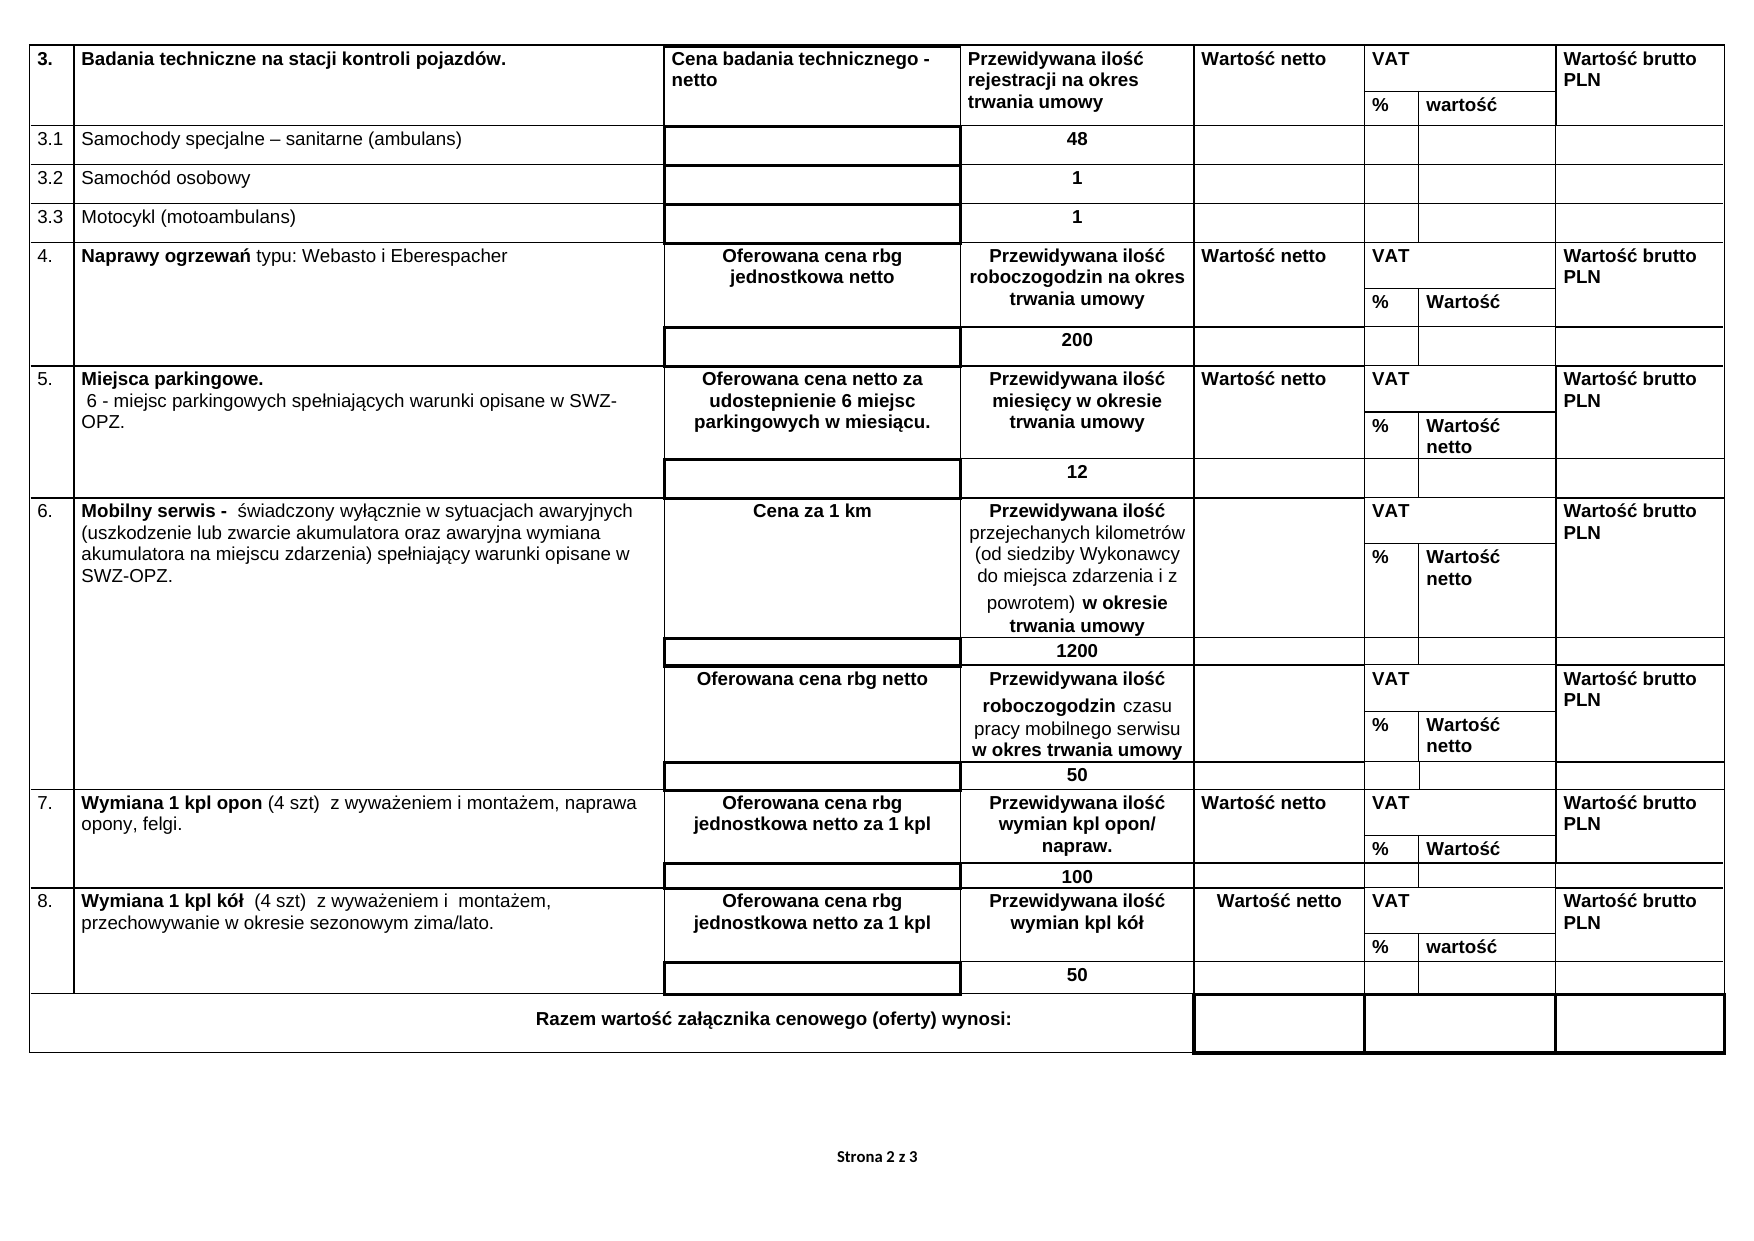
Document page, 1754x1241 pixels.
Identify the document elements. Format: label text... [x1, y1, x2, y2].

table_cell [1557, 763, 1724, 788]
table_cell [666, 206, 959, 242]
table_cell [1419, 459, 1555, 497]
table_cell Miejsca parkingowe. 6 - miejsc parkingowych spełniających warunki opisane w SWZ-OPZ. [75, 367, 664, 497]
table_cell % [1365, 836, 1418, 862]
table_cell [666, 640, 959, 664]
table_cell Przewidywana ilość roboczogodzin czasu pracy mobilnego serwisu w okres trwania umowy [961, 666, 1193, 761]
table_cell Oferowana cena rbg jednostkowa netto za 1 kpl [665, 792, 960, 862]
table_cell 48 [962, 126, 1193, 164]
table_header Badania techniczne na stacji kontroli pojazdów. [75, 46, 663, 125]
table_cell 6. [30, 498, 73, 788]
table_cell wartość [1419, 934, 1555, 961]
table_cell % [1365, 413, 1418, 458]
table_cell Wartość [1419, 289, 1555, 326]
table_cell 1200 [962, 638, 1193, 664]
table_cell 1 [962, 204, 1193, 242]
table_cell 1 [962, 165, 1193, 203]
table_cell Oferowana cena rbg jednostkowa netto za 1 kpl [665, 890, 960, 961]
table_cell % [1365, 544, 1418, 637]
table_cell [1419, 638, 1555, 664]
table_cell Przewidywana ilość wymian kpl kół [961, 889, 1193, 961]
table_cell [1195, 864, 1364, 887]
table_cell [1195, 499, 1364, 637]
table_cell 4. [30, 243, 73, 365]
table_header 3. [30, 46, 73, 125]
table_cell Wartość brutto PLN [1556, 242, 1724, 326]
table_cell Wartość netto [1195, 889, 1364, 961]
table_cell Wartość netto [1195, 243, 1364, 326]
table_cell [666, 461, 959, 497]
table_cell [1195, 165, 1364, 203]
table_cell Wartość brutto PLN [1557, 790, 1724, 862]
table_cell % [1365, 92, 1418, 125]
table_cell [1365, 126, 1418, 164]
table_cell [1557, 638, 1724, 664]
table_cell Naprawy ogrzewań typu: Webasto i Eberespacher [75, 243, 664, 365]
table_cell 100 [962, 864, 1193, 887]
table_header VAT [1365, 46, 1555, 91]
table_cell [1365, 204, 1418, 242]
table_cell VAT [1365, 366, 1555, 411]
table_cell Wartość [1419, 836, 1555, 862]
table_cell Przewidywana ilość wymian kpl opon/ napraw. [961, 790, 1193, 862]
table_cell % [1365, 712, 1418, 761]
table_cell [1556, 125, 1724, 164]
table_cell VAT [1365, 243, 1555, 288]
table_cell Mobilny serwis - świadczony wyłącznie w sytuacjach awaryjnych (uszkodzenie lub zwarcie akumulatora oraz awaryjna wymiana akumulatora na miejscu zdarzenia) spełniający warunki opisane w SWZ-OPZ. [75, 499, 664, 788]
table_cell [1365, 762, 1419, 788]
table_cell Przewidywana ilość roboczogodzin na okres trwania umowy [961, 243, 1193, 326]
table_cell Wartość brutto PLN [1557, 666, 1724, 761]
table_cell 12 [962, 459, 1193, 497]
table_header Wartość brutto PLN [1557, 46, 1724, 125]
table_cell VAT [1365, 888, 1555, 933]
table_cell [1419, 165, 1555, 203]
table_cell [666, 964, 959, 993]
table_cell 50 [962, 962, 1193, 993]
table_cell [1195, 328, 1364, 365]
table_cell [1419, 204, 1555, 242]
table_cell % [1365, 934, 1418, 961]
table_cell 3.3 [30, 204, 73, 242]
table_cell Wartość brutto PLN [1556, 887, 1724, 961]
table_cell [1365, 459, 1418, 497]
table_cell 7. [30, 790, 73, 887]
table_header Wartość netto [1195, 46, 1364, 125]
table_cell [1419, 327, 1555, 365]
table_cell 3.1 [30, 126, 73, 164]
table_cell [1195, 763, 1364, 788]
table_cell Wartość netto [1419, 544, 1555, 637]
table_cell [1365, 165, 1418, 203]
table_cell Wartość netto [1419, 712, 1555, 761]
table_cell VAT [1365, 498, 1555, 543]
table_cell Cena za 1 km [665, 500, 960, 637]
table_cell 5. [30, 366, 73, 497]
table_cell [1195, 666, 1364, 761]
table_cell Wartość brutto PLN [1557, 499, 1724, 637]
table_cell Motocykl (motoambulans) [75, 204, 663, 242]
table_cell Wymiana 1 kpl kół (4 szt) z wyważeniem i montażem, przechowywanie w okresie sezonowym zima/lato. [75, 889, 664, 993]
table_cell Oferowana cena rbg netto [665, 668, 960, 761]
table_cell [1419, 126, 1555, 164]
table_cell [1419, 962, 1555, 993]
table_cell [1556, 164, 1724, 203]
table_cell [1556, 961, 1724, 993]
table_cell [1195, 962, 1364, 993]
table_cell 200 [962, 328, 1193, 365]
table_cell [666, 329, 959, 365]
table_cell [1420, 762, 1555, 788]
table_cell [1365, 864, 1418, 887]
table_cell Wartość netto [1419, 413, 1555, 458]
table_cell Wartość netto [1195, 790, 1364, 862]
table_cell % [1365, 289, 1418, 326]
table_cell Wartość brutto PLN [1557, 365, 1724, 458]
table_cell [1556, 326, 1724, 365]
table_cell [666, 764, 959, 788]
table_cell [1365, 638, 1418, 664]
table_cell [1556, 862, 1724, 887]
table_cell 8. [30, 888, 73, 993]
table_cell [1557, 996, 1723, 1051]
table_cell 50 [962, 763, 1193, 788]
table_cell [1196, 996, 1363, 1051]
table_cell [1195, 459, 1364, 497]
table_cell [666, 128, 959, 164]
table_cell [1195, 126, 1364, 164]
table_cell Oferowana cena netto za udostepnienie 6 miejsc parkingowych w miesiącu. [665, 368, 960, 458]
table_cell Przewidywana ilość miesięcy w okresie trwania umowy [961, 367, 1193, 458]
table_cell [1419, 864, 1555, 887]
table_cell VAT [1365, 790, 1555, 835]
table_header Przewidywana ilość rejestracji na okres trwania umowy [961, 46, 1193, 125]
table_cell [1365, 327, 1418, 365]
table_cell [666, 865, 959, 887]
table_cell [1556, 203, 1724, 242]
table_cell Samochód osobowy [75, 165, 663, 203]
table_cell [1195, 638, 1364, 664]
table_cell Oferowana cena rbg jednostkowa netto [665, 245, 960, 326]
table_cell wartość [1419, 92, 1555, 125]
table_cell 3.2 [30, 165, 73, 203]
table_cell [666, 167, 959, 203]
table_cell VAT [1365, 665, 1555, 711]
table_cell [1365, 962, 1418, 993]
table_header Cena badania technicznego - netto [665, 48, 960, 125]
table_cell Razem wartość załącznika cenowego (oferty) wynosi: [30, 994, 1192, 1051]
table_cell Samochody specjalne – sanitarne (ambulans) [75, 126, 663, 164]
table_cell Przewidywana ilość przejechanych kilometrów (od siedziby Wykonawcy do miejsca zdarzenia i z powrotem) w okresie trwania umowy [961, 499, 1193, 637]
table_cell [1366, 996, 1554, 1051]
table_cell Wymiana 1 kpl opon (4 szt) z wyważeniem i montażem, naprawa opony, felgi. [75, 790, 664, 887]
table_cell [1557, 459, 1724, 497]
table_cell [1195, 204, 1364, 242]
table_cell Wartość netto [1195, 367, 1364, 458]
